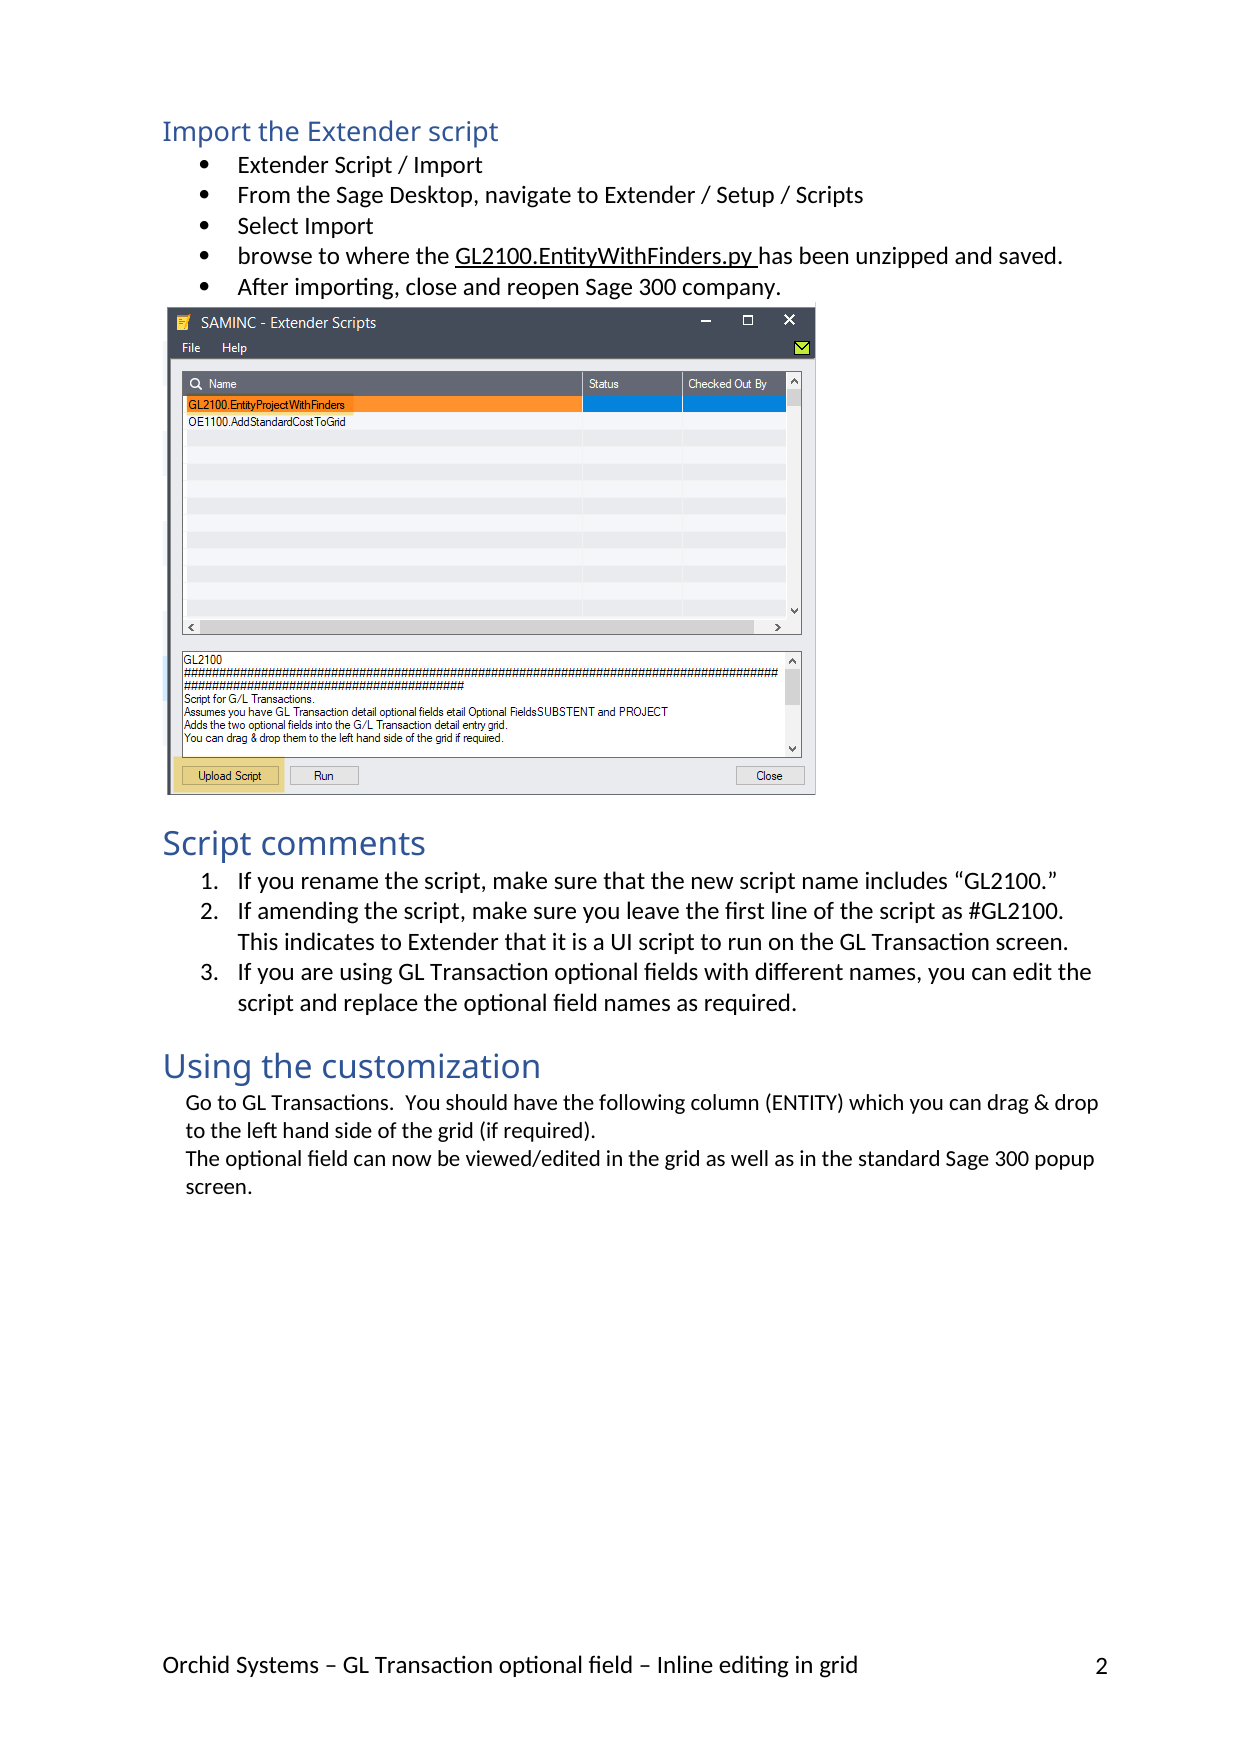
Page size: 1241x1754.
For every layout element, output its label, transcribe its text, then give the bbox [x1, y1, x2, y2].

picture [162, 301, 816, 795]
list Select Import [200, 210, 1108, 241]
subtitle Script comments [162, 819, 1108, 865]
subtitle Using the customization [162, 1042, 1108, 1088]
list Extender Script / Import [200, 149, 1108, 179]
list If amending the script, make sure you leave the first line of the script as #GL2100. This indicates to Extender that it is a UI script to run on the GL Transaction screen. [200, 895, 1108, 956]
subtitle Import the Extender script [162, 112, 1108, 149]
list If you rename the script, make sure that the new script name includes “GL2100.” [200, 865, 1108, 895]
list If you are using GL Transaction optional fields with different names, you can edit the script and replace the optional field names as required. [200, 956, 1108, 1017]
list After importing, close and reopen Sage 300 company. [200, 271, 1108, 302]
list browse to where the GL2100.EntityWithFinders.py has been unzipped and saved. [200, 241, 1108, 271]
list From the Sage Desktop, navigate to Extender / Setup / Scripts [200, 179, 1108, 210]
text Go to GL Transactions. You should have the following column (ENTITY) which you can drag & drop to the left hand side of the grid (if required). [185, 1088, 1108, 1144]
text The optional field can now be viewed/edited in the grid as well as in the standard Sage 300 popup screen. [185, 1144, 1108, 1200]
